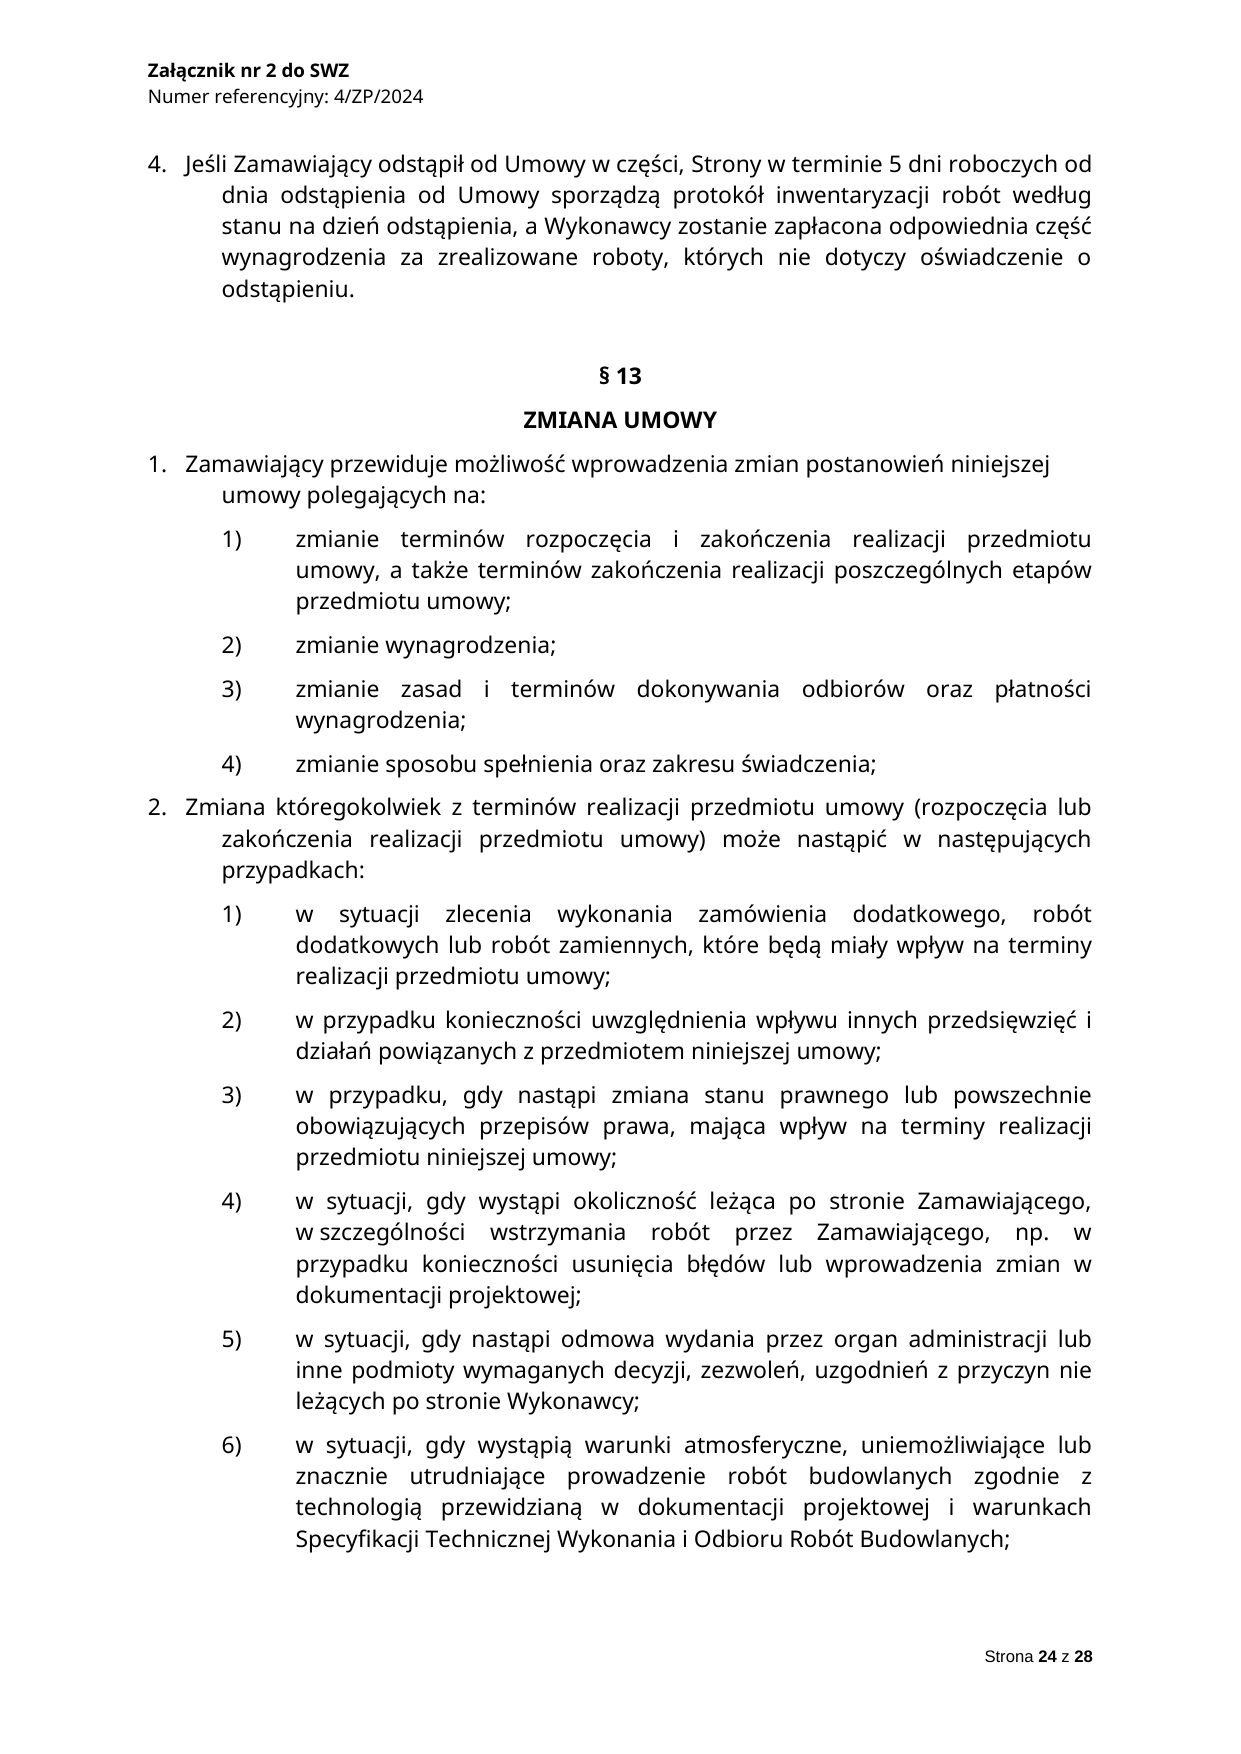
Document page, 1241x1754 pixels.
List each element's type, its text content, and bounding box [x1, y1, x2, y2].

text § 13 [148, 360, 1093, 391]
list w przypadku, gdy nastąpi zmiana stanu prawnego lub powszechnie obowiązujących przepisów prawa, mająca wpływ na terminy realizacji przedmiotu niniejszej umowy; [221, 1079, 1093, 1173]
list zmianie sposobu spełnienia oraz zakresu świadczenia; [221, 748, 1093, 779]
list w sytuacji, gdy nastąpi odmowa wydania przez organ administracji lub inne podmioty wymaganych decyzji, zezwoleń, uzgodnień z przyczyn nie leżących po stronie Wykonawcy; [221, 1323, 1093, 1416]
list w przypadku konieczności uwzględnienia wpływu innych przedsięwzięć i działań powiązanych z przedmiotem niniejszej umowy; [221, 1004, 1093, 1066]
list w sytuacji zlecenia wykonania zamówienia dodatkowego, robót dodatkowych lub robót zamiennych, które będą miały wpływ na terminy realizacji przedmiotu umowy; [221, 898, 1093, 991]
list Zamawiający przewiduje możliwość wprowadzenia zmian postanowień niniejszej umowy polegających na: [148, 448, 1093, 510]
list zmianie wynagrodzenia; [221, 629, 1093, 660]
list Jeśli Zamawiający odstąpił od Umowy w części, Strony w terminie 5 dni roboczych od dnia odstąpienia od Umowy sporządzą protokół inwentaryzacji robót według stanu na dzień odstąpienia, a Wykonawcy zostanie zapłacona odpowiednia część wynagrodzenia za zrealizowane roboty, których nie dotyczy oświadczenie o odstąpieniu. [148, 148, 1093, 304]
list w sytuacji, gdy wystąpi okoliczność leżąca po stronie Zamawiającego, w szczególności wstrzymania robót przez Zamawiającego, np. w przypadku konieczności usunięcia błędów lub wprowadzenia zmian w dokumentacji projektowej; [221, 1185, 1093, 1310]
list Zmiana któregokolwiek z terminów realizacji przedmiotu umowy (rozpoczęcia lub zakończenia realizacji przedmiotu umowy) może nastąpić w następujących przypadkach: [148, 791, 1093, 885]
list zmianie terminów rozpoczęcia i zakończenia realizacji przedmiotu umowy, a także terminów zakończenia realizacji poszczególnych etapów przedmiotu umowy; [221, 523, 1093, 616]
list zmianie zasad i terminów dokonywania odbiorów oraz płatności wynagrodzenia; [221, 673, 1093, 735]
list w sytuacji, gdy wystąpią warunki atmosferyczne, uniemożliwiające lub znacznie utrudniające prowadzenie robót budowlanych zgodnie z technologią przewidzianą w dokumentacji projektowej i warunkach Specyfikacji Technicznej Wykonania i Odbioru Robót Budowlanych; [221, 1429, 1093, 1554]
text ZMIANA UMOWY [148, 404, 1093, 435]
